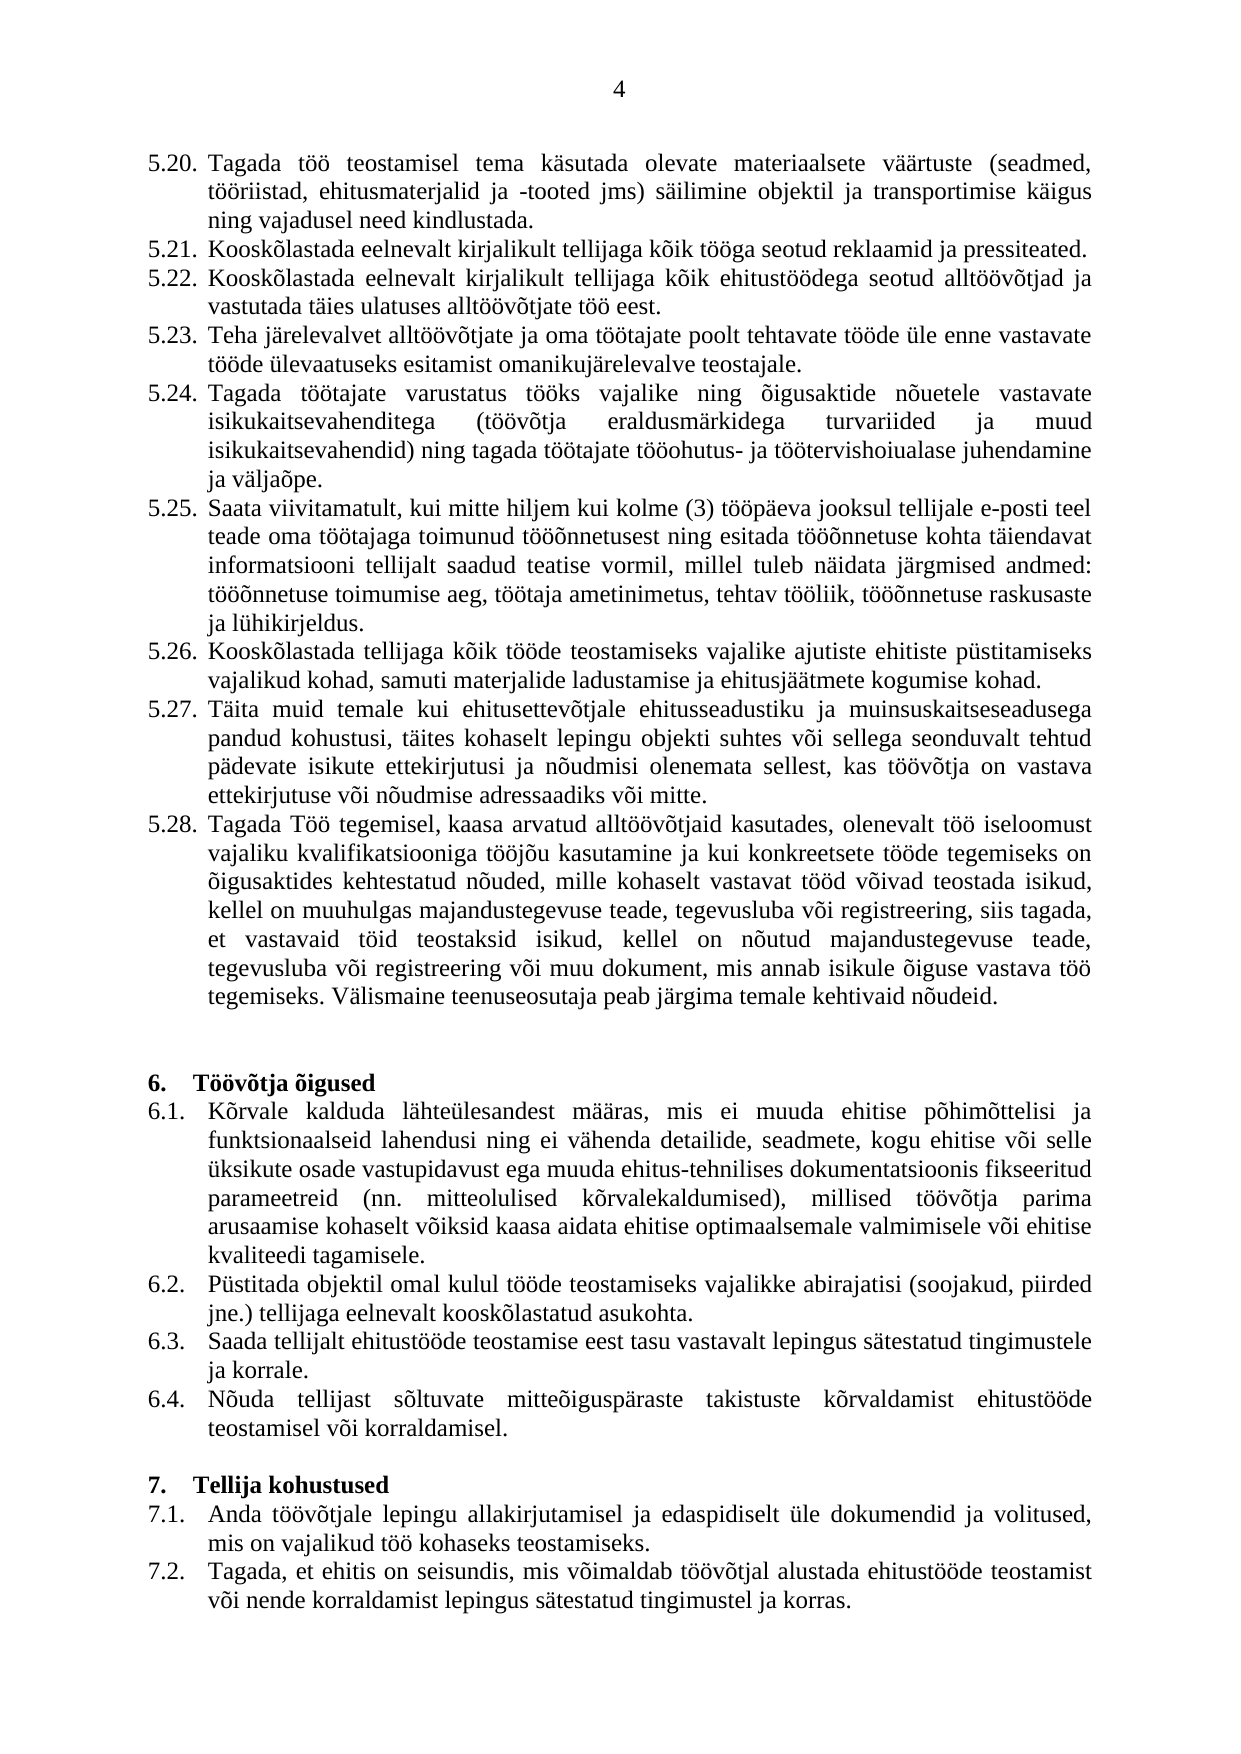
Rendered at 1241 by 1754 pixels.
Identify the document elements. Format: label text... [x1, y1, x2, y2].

list Tagada, et ehitis on seisundis, mis võimaldab töövõtjal alustada ehitustööde teostamist või nende korraldamist lepingus sätestatud tingimustel ja korras. [148, 1556, 1093, 1614]
list Tellija kohustused [148, 1470, 1093, 1499]
list Nõuda tellijast sõltuvate mitteõiguspäraste takistuste kõrvaldamist ehitustööde teostamisel või korraldamisel. [148, 1384, 1093, 1441]
list Tagada töö teostamisel tema käsutada olevate materiaalsete väärtuste (seadmed, tööriistad, ehitusmaterjalid ja -tooted jms) säilimine objektil ja transportimise käigus ning vajadusel need kindlustada. [148, 148, 1093, 234]
list Kooskõlastada eelnevalt kirjalikult tellijaga kõik tööga seotud reklaamid ja pressiteated. [148, 234, 1093, 263]
list Püstitada objektil omal kulul tööde teostamiseks vajalikke abirajatisi (soojakud, piirded jne.) tellijaga eelnevalt kooskõlastatud asukohta. [148, 1269, 1093, 1326]
list Töövõtja õigused [148, 1068, 1093, 1096]
list Kooskõlastada tellijaga kõik tööde teostamiseks vajalike ajutiste ehitiste püstitamiseks vajalikud kohad, samuti materjalide ladustamise ja ehitusjäätmete kogumise kohad. [148, 636, 1093, 694]
list Saada tellijalt ehitustööde teostamise eest tasu vastavalt lepingus sätestatud tingimustele ja korrale. [148, 1326, 1093, 1384]
list Kõrvale kalduda lähteülesandest määras, mis ei muuda ehitise põhimõttelisi ja funktsionaalseid lahendusi ning ei vähenda detailide, seadmete, kogu ehitise või selle üksikute osade vastupidavust ega muuda ehitus-tehnilises dokumentatsioonis fikseeritud parameetreid (nn. mitteolulised kõrvalekaldumised), millised töövõtja parima arusaamise kohaselt võiksid kaasa aidata ehitise optimaalsemale valmimisele või ehitise kvaliteedi tagamisele. [148, 1096, 1093, 1269]
list Saata viivitamatult, kui mitte hiljem kui kolme (3) tööpäeva jooksul tellijale e-posti teel teade oma töötajaga toimunud tööõnnetusest ning esitada tööõnnetuse kohta täiendavat informatsiooni tellijalt saadud teatise vormil, millel tuleb näidata järgmised andmed: tööõnnetuse toimumise aeg, töötaja ametinimetus, tehtav tööliik, tööõnnetuse raskusaste ja lühikirjeldus. [148, 493, 1093, 636]
list Tagada Töö tegemisel, kaasa arvatud alltöövõtjaid kasutades, olenevalt töö iseloomust vajaliku kvalifikatsiooniga tööjõu kasutamine ja kui konkreetsete tööde tegemiseks on õigusaktides kehtestatud nõuded, mille kohaselt vastavat tööd võivad teostada isikud, kellel on muuhulgas majandustegevuse teade, tegevusluba või registreering, siis tagada, et vastavaid töid teostaksid isikud, kellel on nõutud majandustegevuse teade, tegevusluba või registreering või muu dokument, mis annab isikule õiguse vastava töö tegemiseks. Välismaine teenuseosutaja peab järgima temale kehtivaid nõudeid. [148, 809, 1093, 1010]
list Teha järelevalvet alltöövõtjate ja oma töötajate poolt tehtavate tööde üle enne vastavate tööde ülevaatuseks esitamist omanikujärelevalve teostajale. [148, 320, 1093, 378]
list Täita muid temale kui ehitusettevõtjale ehitusseadustiku ja muinsuskaitseseadusega pandud kohustusi, täites kohaselt lepingu objekti suhtes või sellega seonduvalt tehtud pädevate isikute ettekirjutusi ja nõudmisi olenemata sellest, kas töövõtja on vastava ettekirjutuse või nõudmise adressaadiks või mitte. [148, 694, 1093, 809]
list Anda töövõtjale lepingu allakirjutamisel ja edaspidiselt üle dokumendid ja volitused, mis on vajalikud töö kohaseks teostamiseks. [148, 1499, 1093, 1556]
list Kooskõlastada eelnevalt kirjalikult tellijaga kõik ehitustöödega seotud alltöövõtjad ja vastutada täies ulatuses alltöövõtjate töö eest. [148, 263, 1093, 320]
list Tagada töötajate varustatus tööks vajalike ning õigusaktide nõuetele vastavate isikukaitsevahenditega (töövõtja eraldusmärkidega turvariided ja muud isikukaitsevahendid) ning tagada töötajate tööohutus- ja töötervishoiualase juhendamine ja väljaõpe. [148, 378, 1093, 493]
